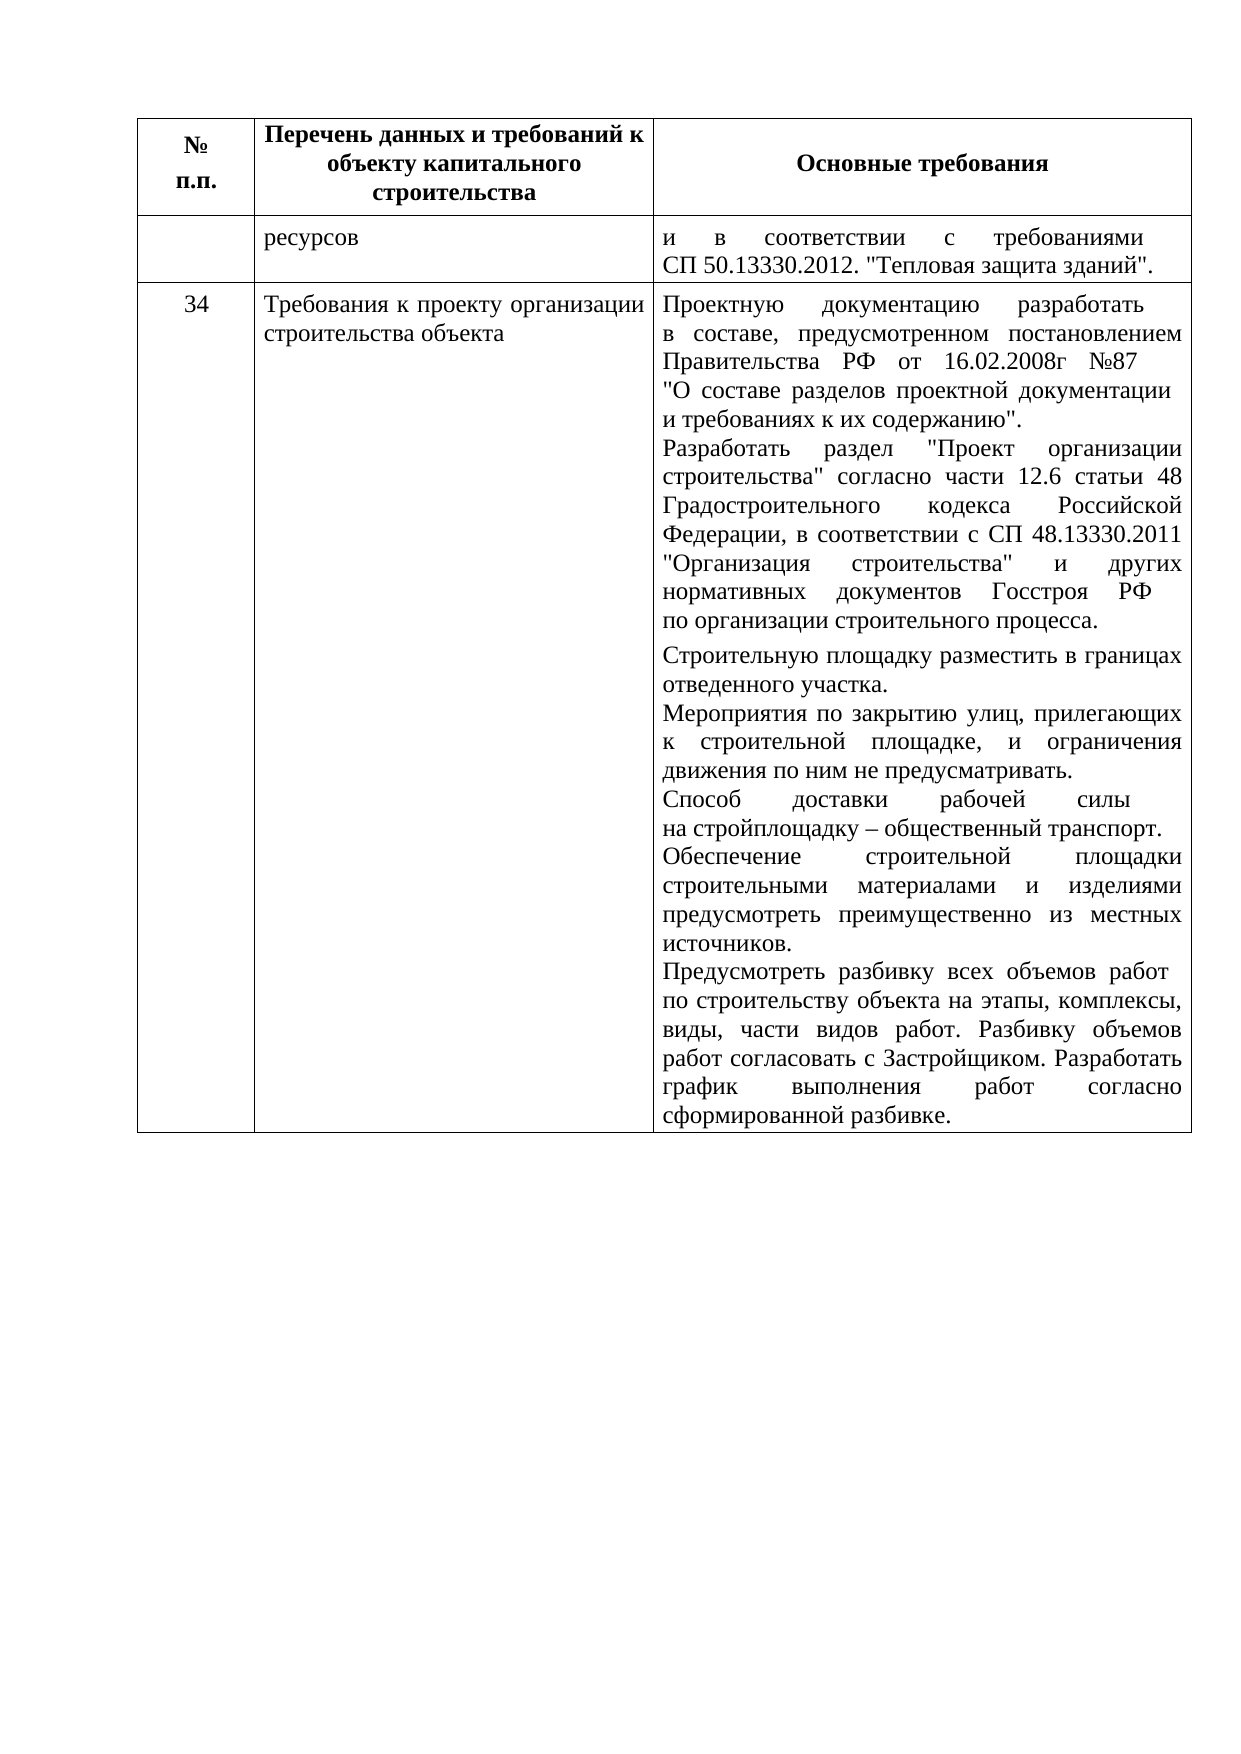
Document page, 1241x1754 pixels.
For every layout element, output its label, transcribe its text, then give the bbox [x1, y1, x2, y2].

table_cell 29 [138, 216, 254, 282]
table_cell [654, 216, 1191, 282]
table_header Основные требования [654, 119, 1191, 214]
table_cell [255, 216, 653, 282]
table_header Перечень данных и требований к объекту капитального строительства [255, 119, 653, 214]
table_cell Проектную документацию разработать в составе, предусмотренном постановлением Правительства РФ от 16.02.2008г №87 "О составе разделов проектной документации и требованиях к их содержанию". Разработать раздел "Проект организации строительства" согласно части 12.6 статьи 48 Градостроительного кодекса Российской Федерации, в соответствии с СП 48.13330.2011 "Организация строительства" и других нормативных документов Госстроя РФ по организации строительного процесса. Строительную площадку разместить в границах отведенного участка. Мероприятия по закрытию улиц, прилегающих к строительной площадке, и ограничения движения по ним не предусматривать. Способ доставки рабочей силы на стройплощадку – общественный транспорт. Обеспечение строительной площадки строительными материалами и изделиями предусмотреть преимущественно из местных источников. Предусмотреть разбивку всех объемов работ по строительству объекта на этапы, комплексы, виды, части видов работ. Разбивку объемов работ согласовать с Застройщиком. Разработать график выполнения работ согласно сформированной разбивке. [654, 283, 1191, 1132]
table_cell Требования к проекту организации строительства объекта [255, 283, 653, 1132]
table_cell 34 [138, 283, 254, 1132]
table_header № п.п. [138, 119, 254, 214]
